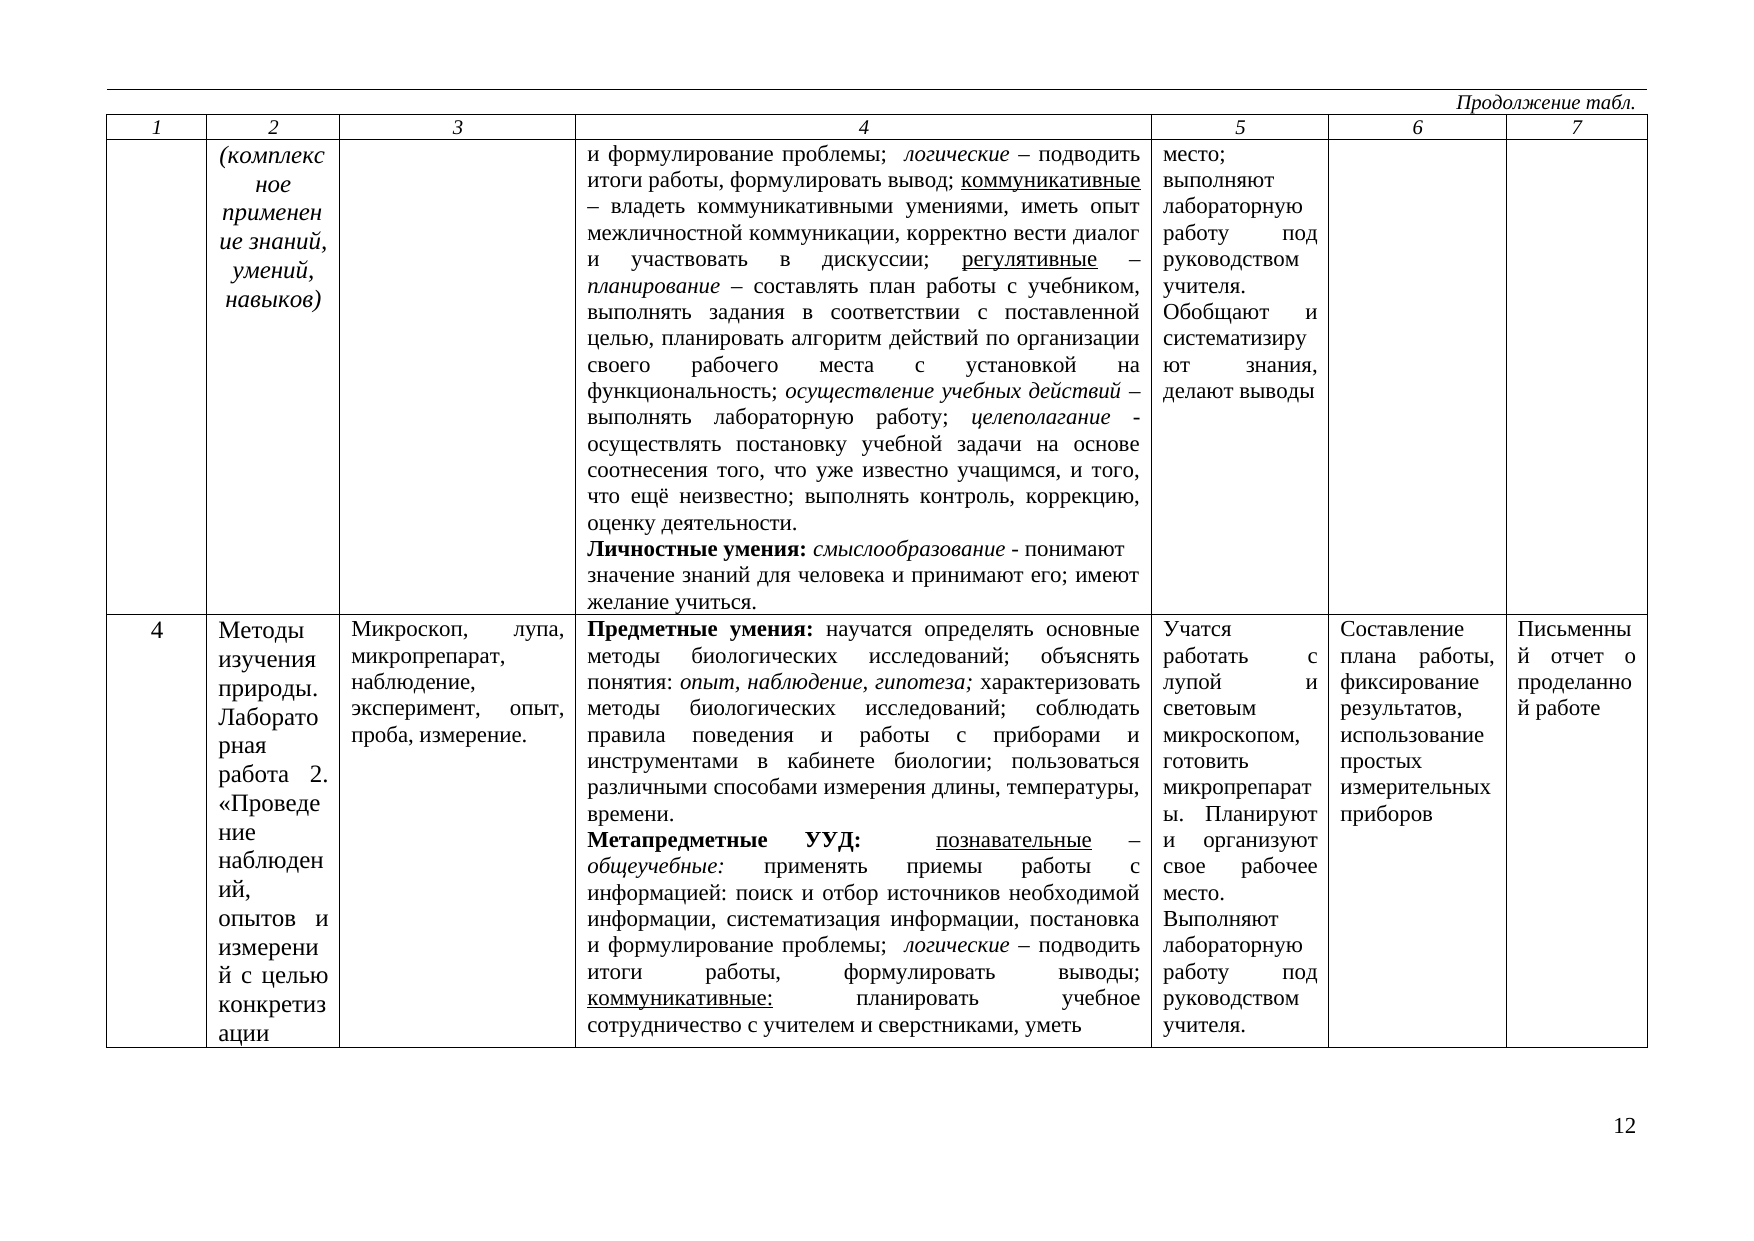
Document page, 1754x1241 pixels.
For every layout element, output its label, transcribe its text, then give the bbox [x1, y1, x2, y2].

table_cell Составление плана работы, фиксирование результатов, использование простых измерительных приборов [1329, 615, 1506, 1047]
table_cell Письменный отчет о проделанной работе [1507, 615, 1647, 1047]
table_cell и формулирование проблемы; логические – подводить итоги работы, формулировать вывод; коммуникативные – владеть коммуникативными умениями, иметь опыт межличностной коммуникации, корректно вести диалог и участвовать в дискуссии; регулятивные – планирование – составлять план работы с учебником, выполнять задания в соответствии с поставленной целью, планировать алгоритм действий по организации своего рабочего места с установкой на функциональность; осуществление учебных действий – выполнять лабораторную работу; целеполагание - осуществлять постановку учебной задачи на основе соотнесения того, что уже известно учащимся, и того, что ещё неизвестно; выполнять контроль, коррекцию, оценку деятельности. Личностные умения: смыслообразование - понимают значение знаний для человека и принимают его; имеют желание учиться. [576, 140, 1151, 614]
table_cell [107, 140, 206, 614]
table_cell Предметные умения: научатся определять основные методы биологических исследований; объяснять понятия: опыт, наблюдение, гипотеза; характеризовать методы биологических исследований; соблюдать правила поведения и работы с приборами и инструментами в кабинете биологии; пользоваться различными способами измерения длины, температуры, времени. Метапредметные УУД: познавательные – общеучебные: применять приемы работы с информацией: поиск и отбор источников необходимой информации, систематизация информации, постановка и формулирование проблемы; логические – подводить итоги работы, формулировать выводы; коммуникативные: планировать учебное сотрудничество с учителем и сверстниками, уметь [576, 615, 1151, 1047]
table_cell 2 [207, 115, 339, 139]
table_cell Методы изучения природы. Лабораторная работа 2. «Проведение наблюдений, опытов и измерений с целью конкретизации [207, 615, 339, 1047]
table_cell 4 [107, 615, 206, 1047]
table_cell Продолжение табл. [107, 90, 1647, 114]
table_cell [340, 140, 575, 614]
table_cell Учатся работать с лупой и световым микроскопом, готовить микропрепараты. Планируют и организуют свое рабочее место. Выполняют лабораторную работу под руководством учителя. [1152, 615, 1328, 1047]
table_cell 4 [576, 115, 1151, 139]
table_cell 6 [1329, 115, 1506, 139]
table_cell 3 [340, 115, 575, 139]
table_cell место; выполняют лабораторную работу под руководством учителя. Обобщают и систематизируют знания, делают выводы [1152, 140, 1328, 614]
table_cell [1507, 140, 1647, 614]
table_cell [1329, 140, 1506, 614]
table_cell 7 [1507, 115, 1647, 139]
table_cell 1 [107, 115, 206, 139]
table_cell 5 [1152, 115, 1328, 139]
table_cell (комплексное применение знаний, умений, навыков) [207, 140, 339, 614]
table_cell Микроскоп, лупа, микропрепарат, наблюдение, эксперимент, опыт, проба, измерение. [340, 615, 575, 1047]
